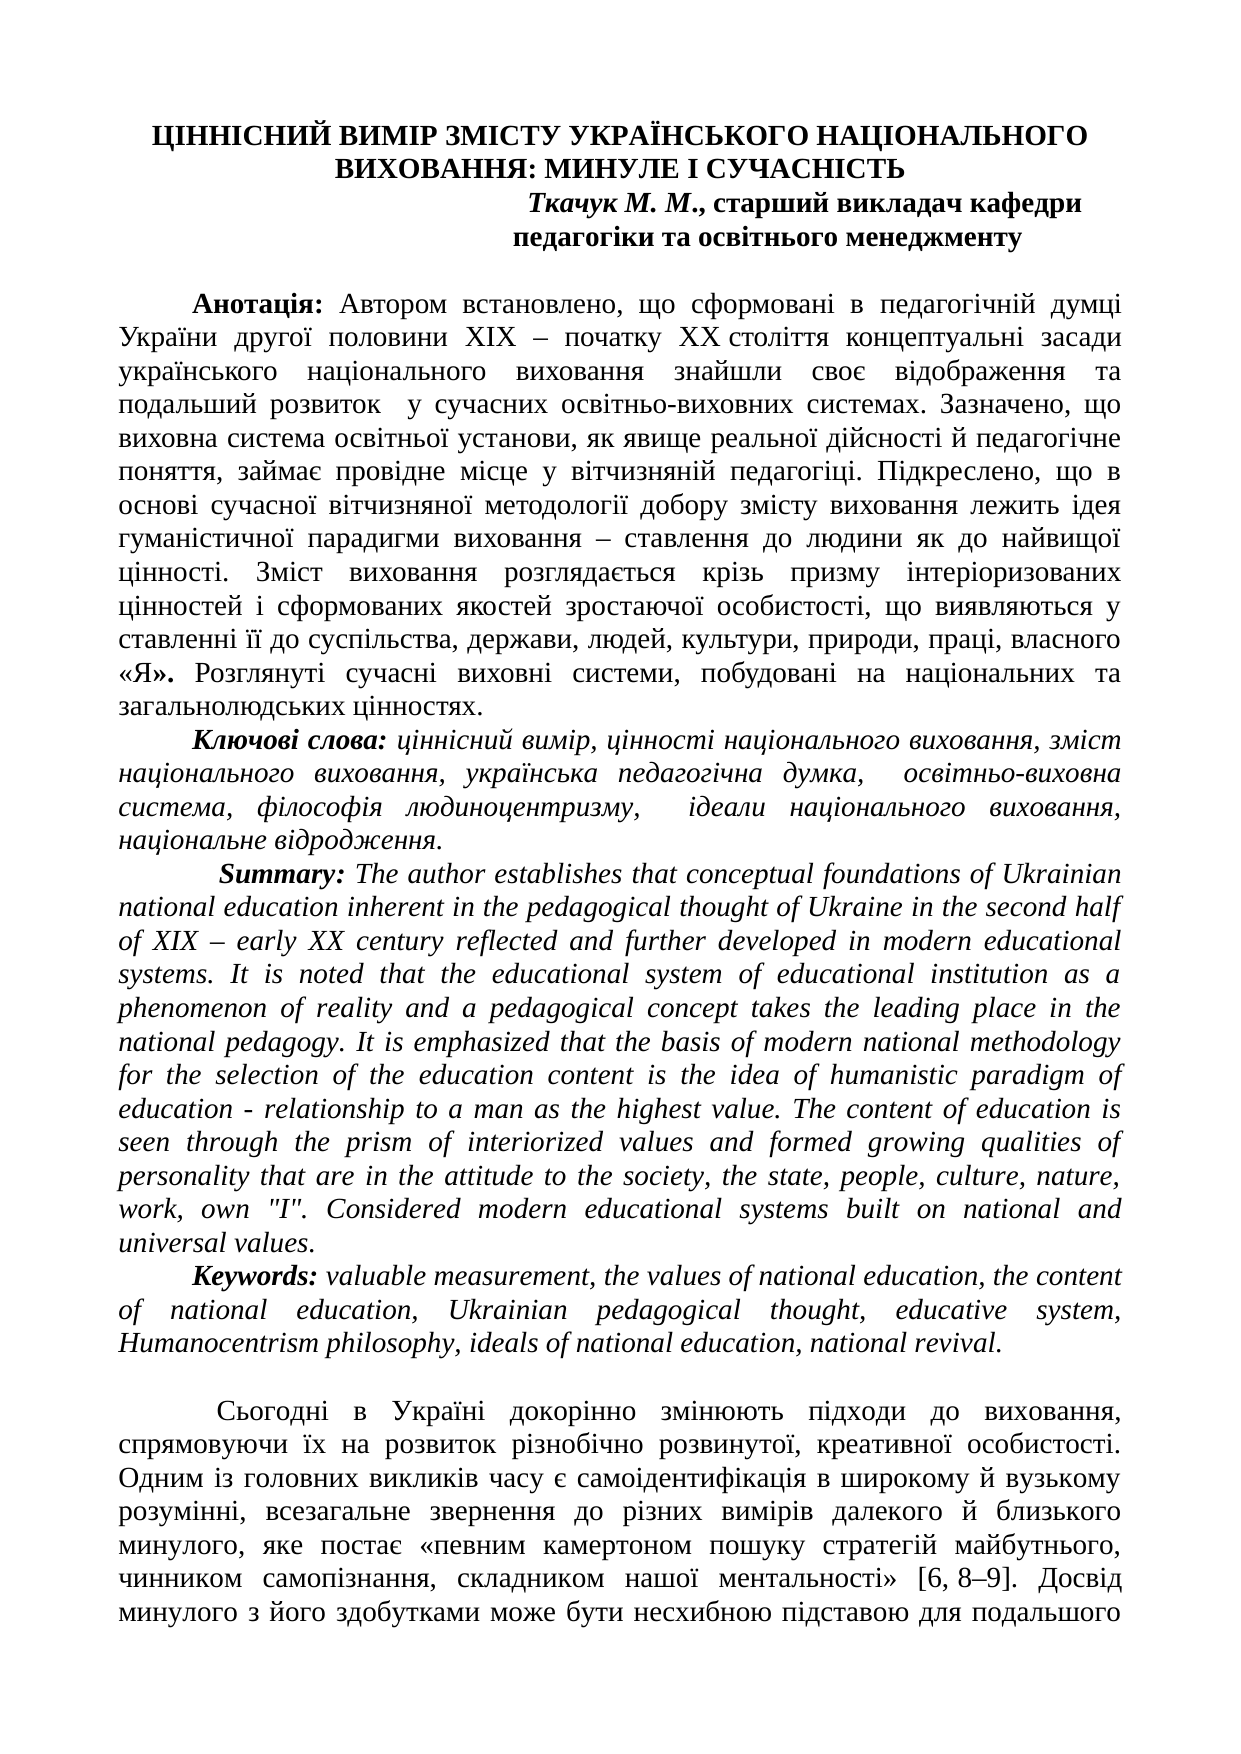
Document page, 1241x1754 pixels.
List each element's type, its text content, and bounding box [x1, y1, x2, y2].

text Ткачук М. М., старший викладач кафедри педагогіки та освітнього менеджменту [413, 185, 1122, 252]
text Ключові слова: ціннісний вимір, цінності національного виховання, зміст національного виховання, українська педагогічна думка, освітньо-виховна система, філософія людиноцентризму, ідеали національного виховання, національне відродження. [118, 722, 1122, 856]
text Анотація: Автором встановлено, що сформовані в педагогічній думці України другої половини ХІХ – початку ХХ століття концептуальні засади українського національного виховання знайшли своє відображення та подальший розвиток у сучасних освітньо-виховних системах. Зазначено, що виховна система освітньої установи, як явище реальної дійсності й педагогічне поняття, займає провідне місце у вітчизняній педагогіці. Підкреслено, що в основі сучасної вітчизняної методології добору змісту виховання лежить ідея гуманістичної парадигми виховання – ставлення до людини як до найвищої цінності. Зміст виховання розглядається крізь призму інтеріоризованих цінностей і сформованих якостей зростаючої особистості, що виявляються у ставленні її до суспільства, держави, людей, культури, природи, праці, власного «Я». Розглянуті сучасні виховні системи, побудовані на національних та загальнолюдських цінностях. [118, 286, 1122, 722]
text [118, 1393, 1122, 1627]
text Summary: The author establishes that conceptual foundations of Ukrainian national education inherent in the pedagogical thought of Ukraine in the second half of XIX – early XX century reflected and further developed in modern educational systems. It is noted that the educational system of educational institution as a phenomenon of reality and a pedagogical concept takes the leading place in the national pedagogy. It is emphasized that the basis of modern national methodology for the selection of the education content is the idea of humanistic paradigm of education - relationship to a man as the highest value. The content of education is seen through the prism of interiorized values and formed growing qualities of personality that are in the attitude to the society, the state, people, culture, nature, work, own "I". Considered modern educational systems built on national and universal values. [118, 856, 1122, 1258]
text Keywords: valuable measurement, the values of national education, the content of national education, Ukrainian pedagogical thought, educative system, Humanocentrism philosophy, ideals of national education, national revival. [118, 1258, 1122, 1359]
text ЦІННІСНИЙ ВИМІР ЗМІСТУ УКРАЇНСЬКОГО НАЦІОНАЛЬНОГО ВИХОВАННЯ: МИНУЛЕ І СУЧАСНІСТЬ [118, 118, 1122, 185]
